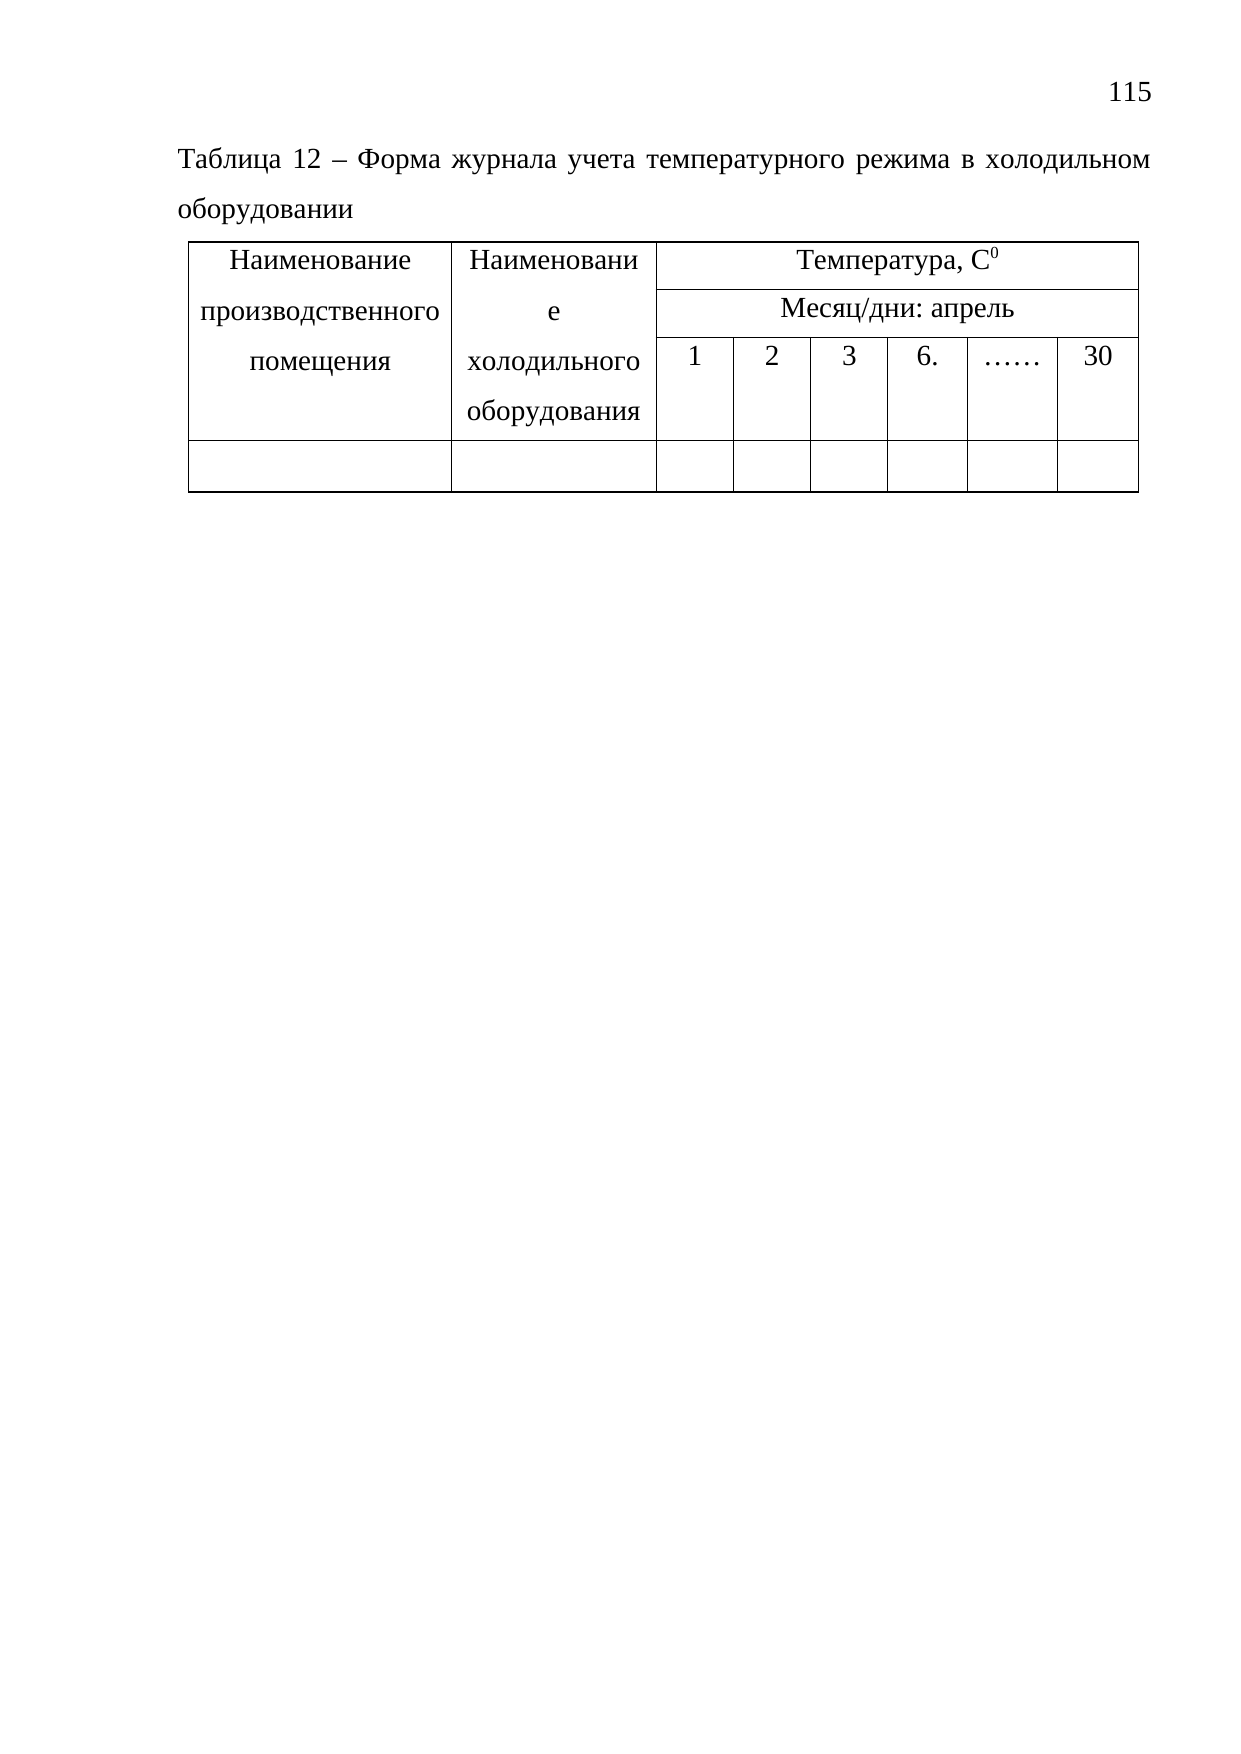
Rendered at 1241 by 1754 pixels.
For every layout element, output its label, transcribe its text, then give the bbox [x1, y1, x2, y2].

table_header Наименование производственного помещения [189, 243, 451, 440]
table_cell 3 [811, 338, 887, 440]
text Таблица 12 – Форма журнала учета температурного режима в холодильном оборудовании [177, 141, 1152, 225]
table_cell 1 [657, 338, 733, 440]
table_cell [189, 441, 451, 491]
table_cell [968, 441, 1057, 491]
table_cell [657, 441, 733, 491]
table_cell [734, 441, 810, 491]
table_cell [888, 441, 967, 491]
table_cell 2 [734, 338, 810, 440]
table_cell …… [968, 338, 1057, 440]
table_cell [811, 441, 887, 491]
table_cell [452, 441, 656, 491]
table_header Температура, С0 [657, 243, 1138, 289]
table_cell Месяц/дни: апрель [657, 290, 1138, 337]
table_cell 6. [888, 338, 967, 440]
table_cell [1058, 441, 1138, 491]
table_header Наименование холодильного оборудования [452, 243, 656, 440]
table_cell 30 [1058, 338, 1138, 440]
